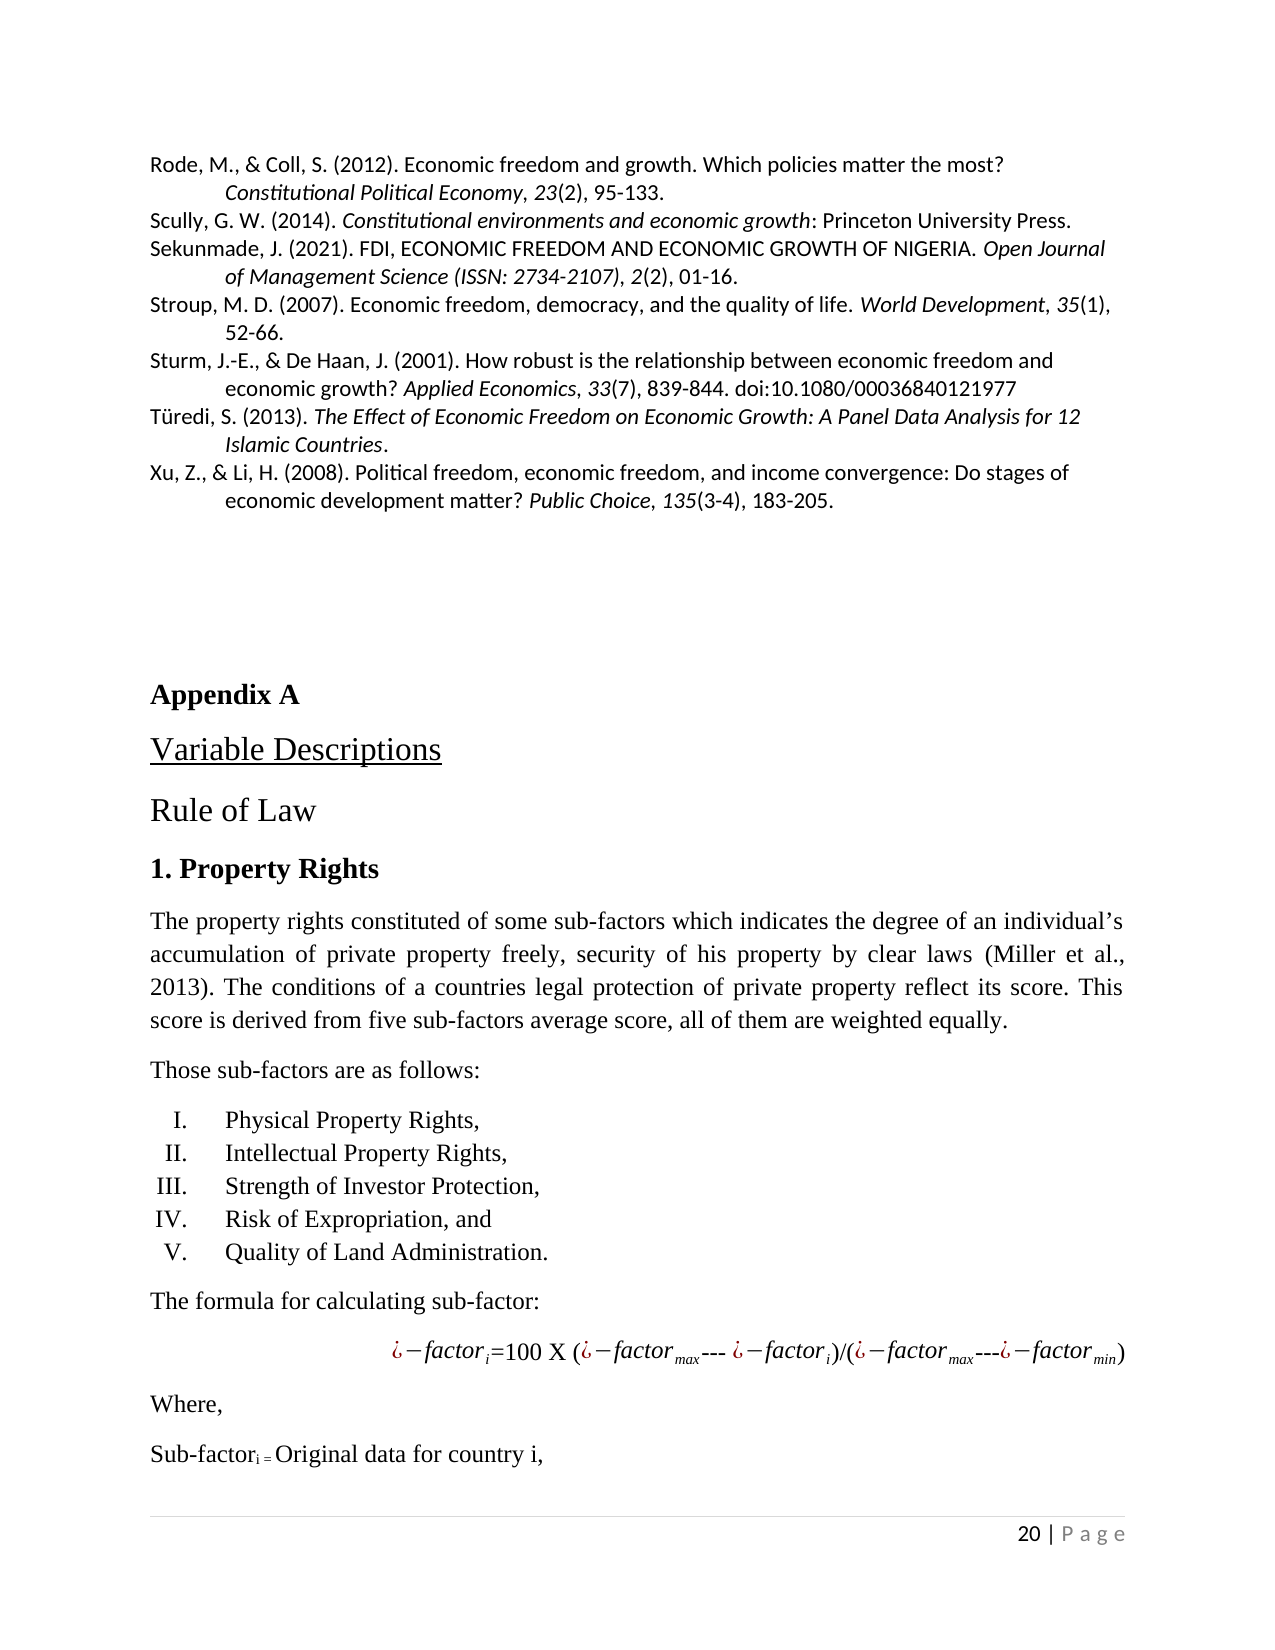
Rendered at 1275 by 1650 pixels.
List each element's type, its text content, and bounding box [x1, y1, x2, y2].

text Stroup, M. D. (2007). Economic freedom, democracy, and the quality of life. World Development, 35(1), 52-66. [150, 290, 1125, 346]
list Physical Property Rights, [187, 1105, 1125, 1133]
text Türedi, S. (2013). The Effect of Economic Freedom on Economic Growth: A Panel Data Analysis for 12 Islamic Countries. [150, 402, 1125, 458]
text Appendix A [150, 677, 1125, 711]
text Sturm, J.-E., & De Haan, J. (2001). How robust is the relationship between economic freedom and economic growth? Applied Economics, 33(7), 839-844. doi:10.1080/00036840121977 [150, 346, 1125, 402]
text Sub-factori = Original data for country i, [150, 1439, 1125, 1467]
text Rode, M., & Coll, S. (2012). Economic freedom and growth. Which policies matter the most? Constitutional Political Economy, 23(2), 95-133. [150, 150, 1125, 206]
text The property rights constituted of some sub-factors which indicates the degree of an individual’s accumulation of private property freely, security of his property by clear laws (Miller et al., 2013). The conditions of a countries legal protection of private property reflect its score. This score is derived from five sub-factors average score, all of them are weighted equally. [150, 906, 1125, 1034]
list Intellectual Property Rights, [187, 1138, 1125, 1166]
text =100 X (--- )/(---) [150, 1336, 1125, 1368]
list Strength of Investor Protection, [187, 1171, 1125, 1199]
text Variable Descriptions [150, 729, 1125, 768]
text The formula for calculating sub-factor: [150, 1286, 1125, 1315]
text 1. Property Rights [150, 851, 1125, 884]
text Scully, G. W. (2014). Constitutional environments and economic growth: Princeton University Press. [150, 206, 1125, 234]
text Xu, Z., & Li, H. (2008). Political freedom, economic freedom, and income convergence: Do stages of economic development matter? Public Choice, 135(3-4), 183-205. [150, 458, 1125, 514]
text Rule of Law [150, 790, 1125, 829]
list Risk of Expropriation, and [187, 1204, 1125, 1232]
text Those sub-factors are as follows: [150, 1055, 1125, 1084]
text Sekunmade, J. (2021). FDI, ECONOMIC FREEDOM AND ECONOMIC GROWTH OF NIGERIA. Open Journal of Management Science (ISSN: 2734-2107), 2(2), 01-16. [150, 234, 1125, 290]
text Where, [150, 1389, 1125, 1418]
list Quality of Land Administration. [187, 1237, 1125, 1266]
